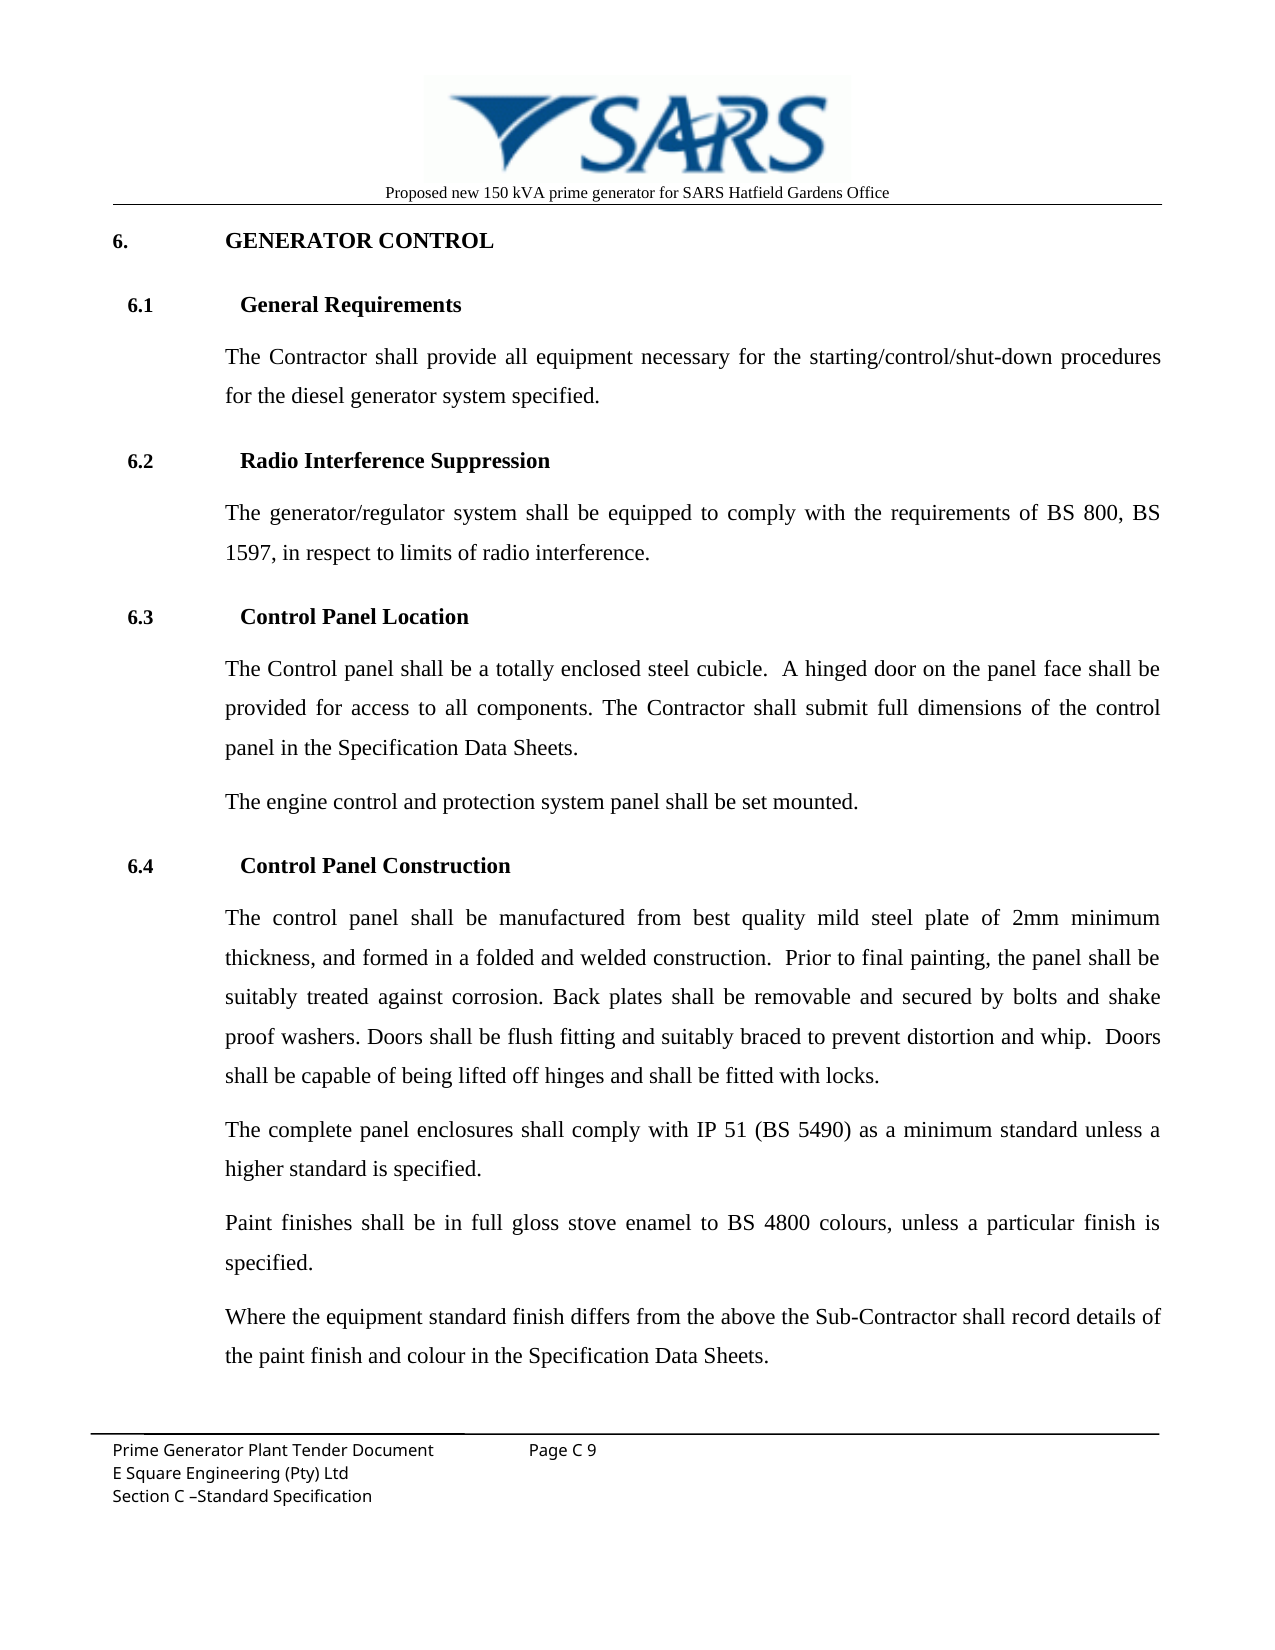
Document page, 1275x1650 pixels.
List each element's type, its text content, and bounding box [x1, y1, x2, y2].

text The control panel shall be manufactured from best quality mild steel plate of 2mm minimum thickness, and formed in a folded and welded construction. Prior to final painting, the panel shall be suitably treated against corrosion. Back plates shall be removable and secured by bolts and shake proof washers. Doors shall be flush fitting and suitably braced to prevent distortion and whip. Doors shall be capable of being lifted off hinges and shall be fitted with locks. [225, 904, 1162, 1088]
text The complete panel enclosures shall comply with IP 51 (BS 5490) as a minimum standard unless a higher standard is specified. [225, 1116, 1162, 1182]
text Where the equipment standard finish differs from the above the Sub-Contractor shall record details of the paint finish and colour in the Specification Data Sheets. [225, 1303, 1162, 1368]
text The generator/regulator system shall be equipped to comply with the requirements of BS 800, BS 1597, in respect to limits of radio interference. [225, 499, 1162, 565]
text The Contractor shall provide all equipment necessary for the starting/control/shut-down procedures for the diesel generator system specified. [225, 343, 1162, 409]
text Radio Interference Suppression [127, 447, 1162, 473]
text The Control panel shall be a totally enclosed steel cubicle. A hinged door on the panel face shall be provided for access to all components. The Contractor shall submit full dimensions of the control panel in the Specification Data Sheets. [225, 655, 1162, 760]
text Control Panel Location [127, 603, 1162, 629]
picture [423, 75, 852, 183]
text The engine control and protection system panel shall be set mounted. [225, 788, 1162, 814]
text General Requirements [127, 291, 1162, 317]
text Generator control [112, 227, 1162, 253]
text Control Panel Construction [127, 852, 1162, 879]
text Paint finishes shall be in full gloss stove enamel to BS 4800 colours, unless a particular finish is specified. [225, 1209, 1162, 1275]
